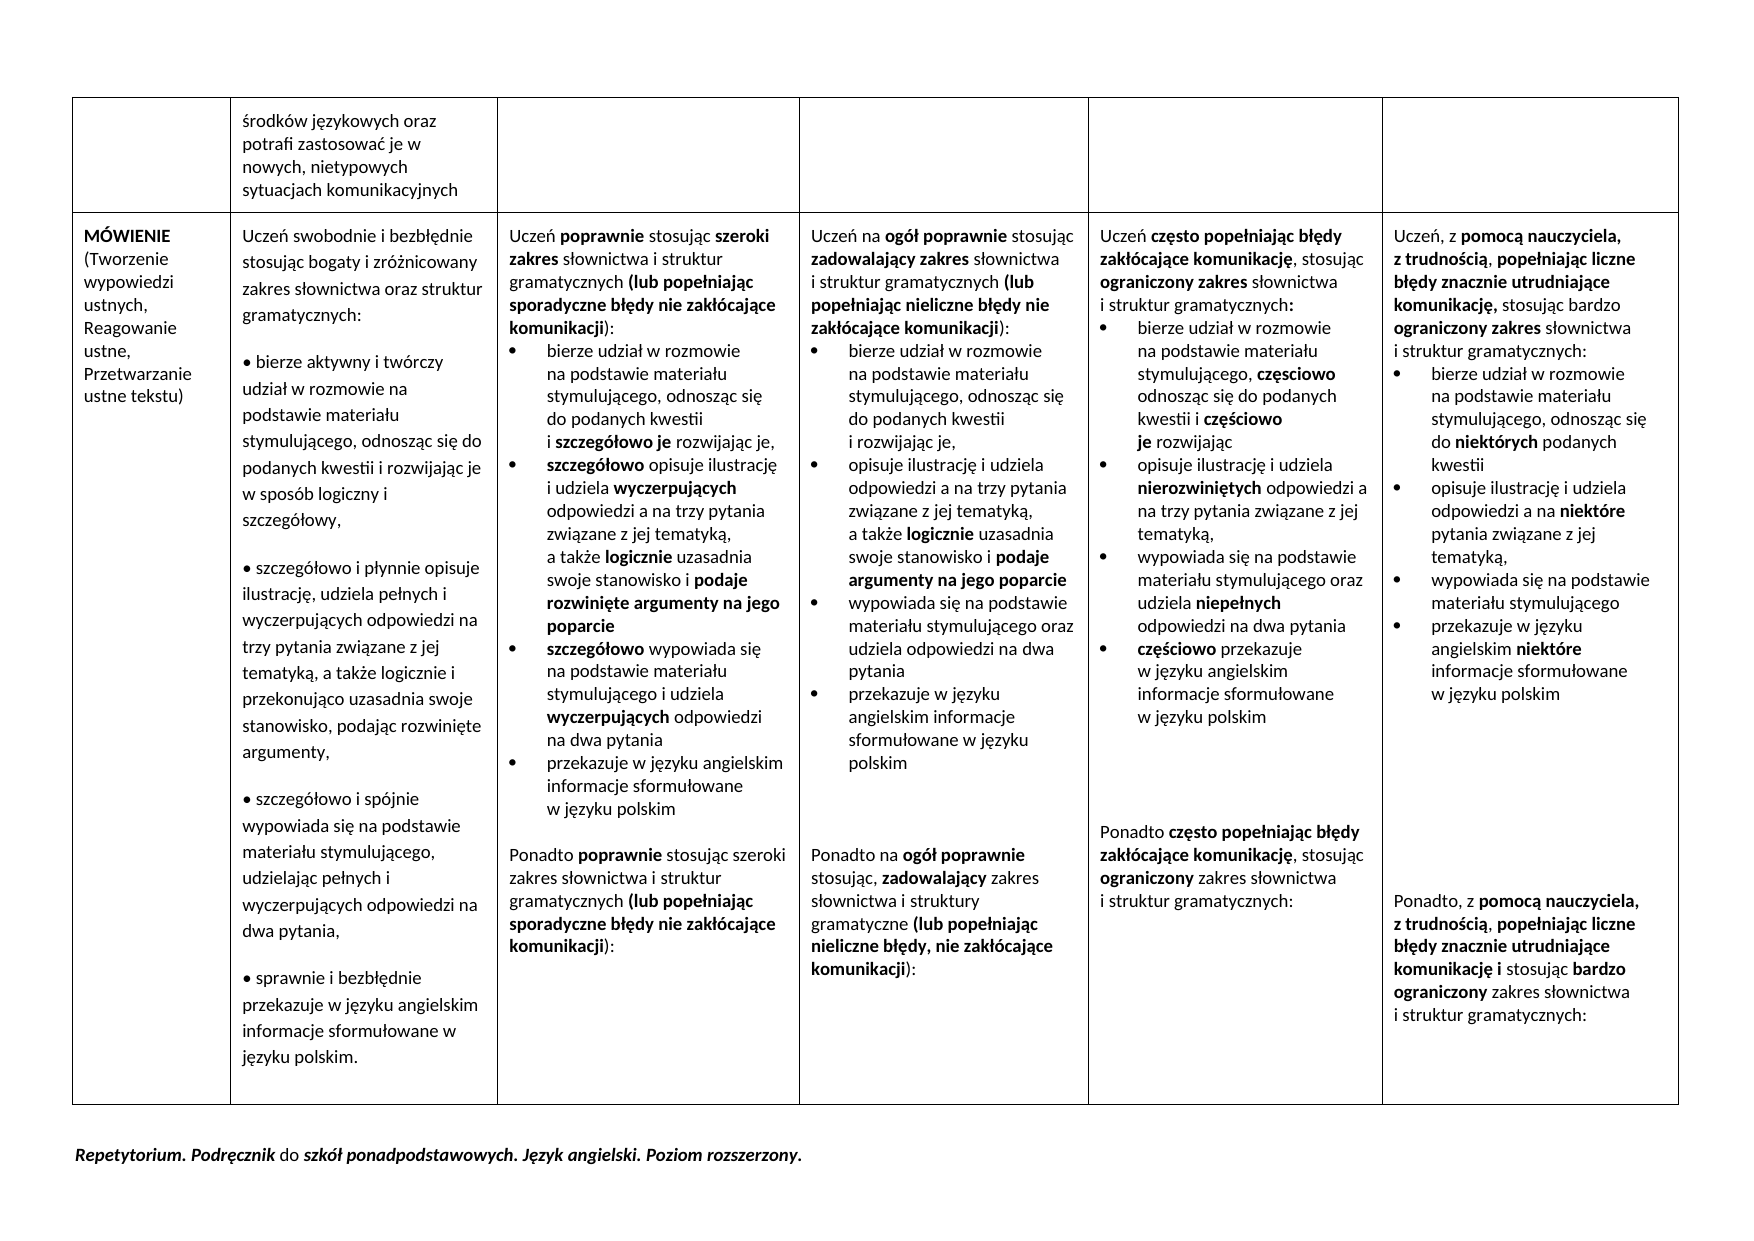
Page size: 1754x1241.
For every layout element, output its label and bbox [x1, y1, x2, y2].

table_cell [1089, 213, 1382, 1104]
table_cell [73, 213, 230, 1104]
table_cell [231, 213, 497, 1104]
table_cell [231, 98, 497, 212]
table_cell [73, 98, 230, 212]
table_cell [800, 98, 1088, 212]
table_cell [1383, 213, 1678, 1104]
table_cell [498, 98, 799, 212]
table_cell [1089, 98, 1382, 212]
table_cell [1383, 98, 1678, 212]
table_cell [800, 213, 1088, 1104]
table_cell [498, 213, 799, 1104]
